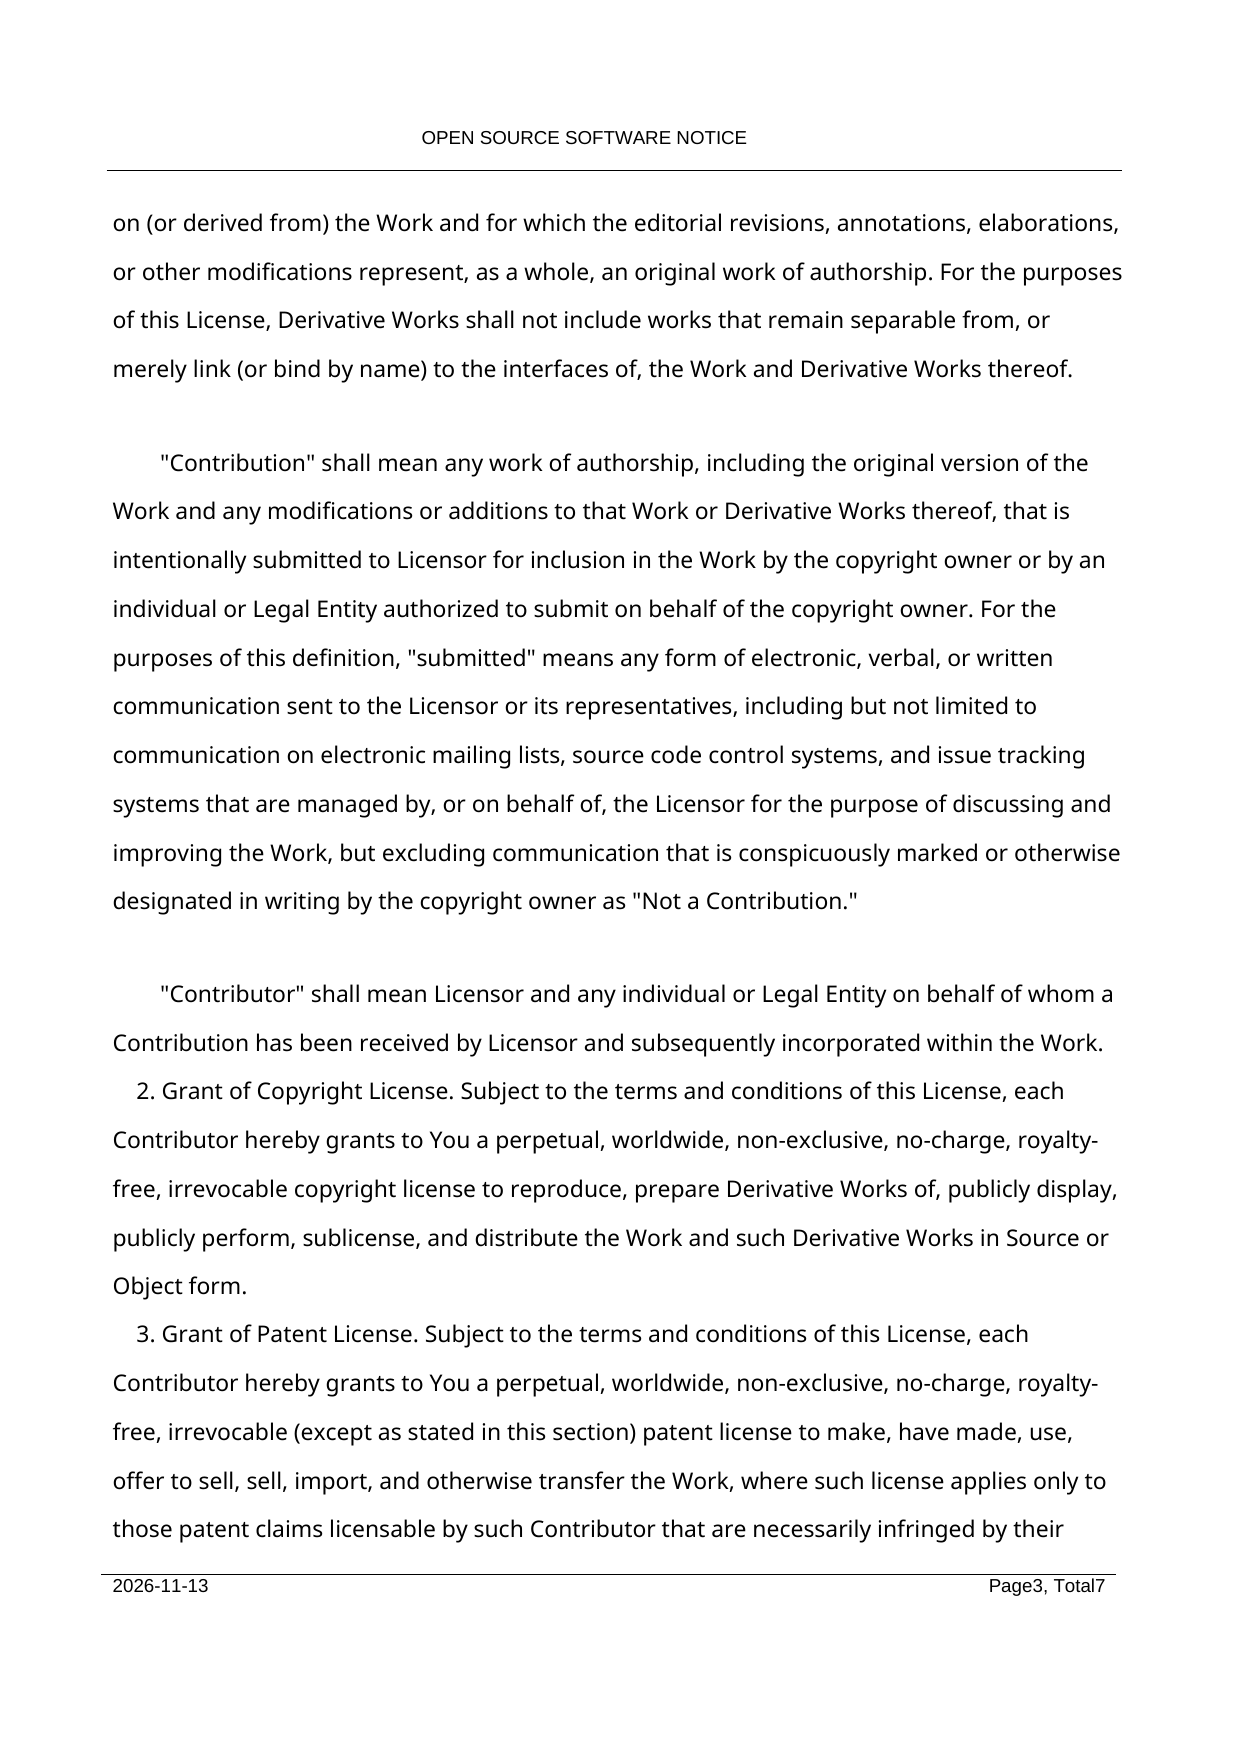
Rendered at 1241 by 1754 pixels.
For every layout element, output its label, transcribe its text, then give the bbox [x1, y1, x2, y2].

text 2. Grant of Copyright License. Subject to the terms and conditions of this License, each Contributor hereby grants to You a perpetual, worldwide, non-exclusive, no-charge, royalty-free, irrevocable copyright license to reproduce, prepare Derivative Works of, publicly display, publicly perform, sublicense, and distribute the Work and such Derivative Works in Source or Object form. [112, 1075, 1128, 1302]
text "Contributor" shall mean Licensor and any individual or Legal Entity on behalf of whom a Contribution has been received by Licensor and subsequently incorporated within the Work. [112, 978, 1128, 1059]
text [112, 206, 1128, 385]
text "Contribution" shall mean any work of authorship, including the original version of the Work and any modifications or additions to that Work or Derivative Works thereof, that is intentionally submitted to Licensor for inclusion in the Work by the copyright owner or by an individual or Legal Entity authorized to submit on behalf of the copyright owner. For the purposes of this definition, "submitted" means any form of electronic, verbal, or written communication sent to the Licensor or its representatives, including but not limited to communication on electronic mailing lists, source code control systems, and issue tracking systems that are managed by, or on behalf of, the Licensor for the purpose of discussing and improving the Work, but excluding communication that is conspicuously marked or otherwise designated in writing by the copyright owner as "Not a Contribution." [112, 446, 1128, 917]
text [112, 1318, 1128, 1545]
